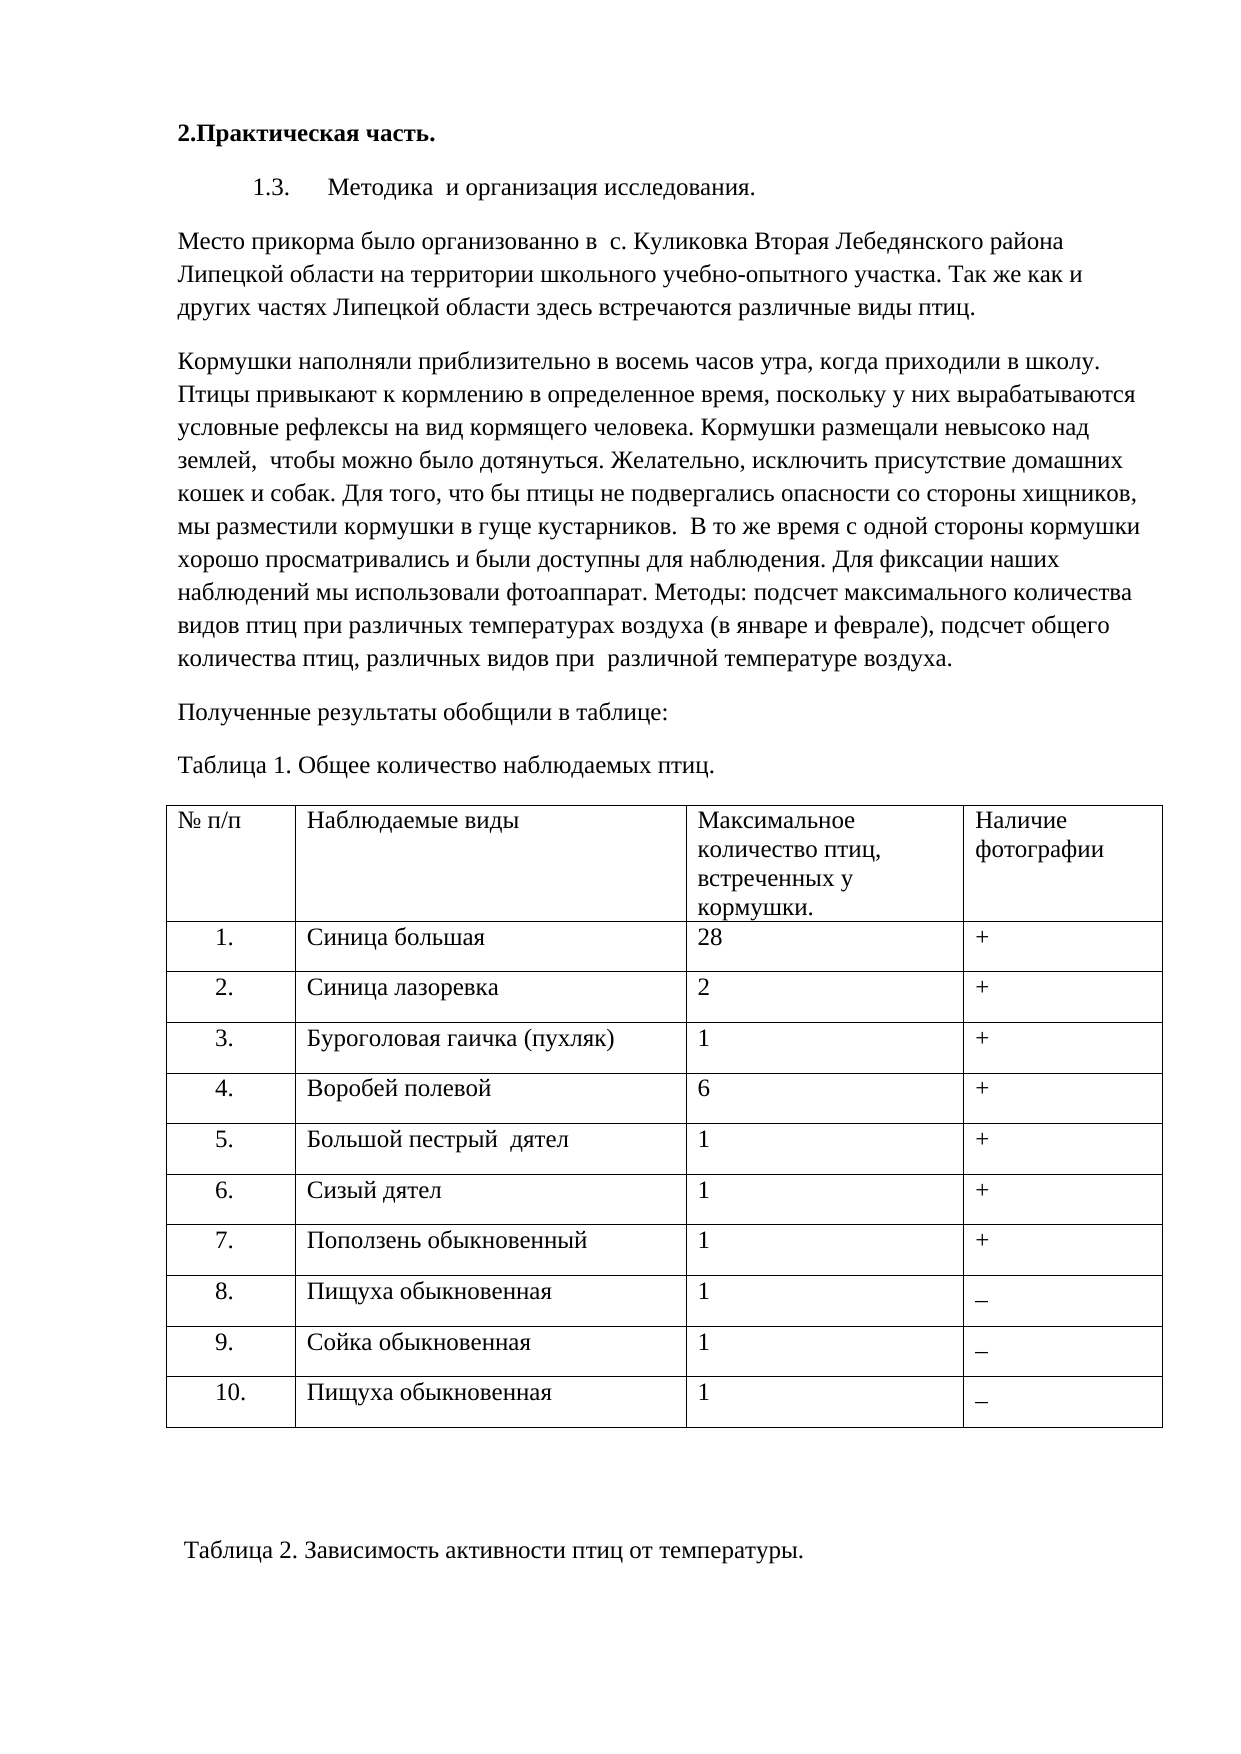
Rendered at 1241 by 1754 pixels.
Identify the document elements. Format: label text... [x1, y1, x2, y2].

table_cell + [964, 972, 1162, 1022]
table_cell Пищуха обыкновенная [296, 1276, 686, 1326]
text Таблица 2. Зависимость активности птиц от температуры. [177, 1536, 1152, 1564]
table_cell Воробей полевой [296, 1074, 686, 1123]
table_cell [167, 1276, 295, 1326]
table_cell [167, 1074, 295, 1123]
table_cell [167, 1225, 295, 1275]
table_header № п/п [167, 806, 295, 921]
text Место прикорма было организованно в с. Куликовка Вторая Лебедянского района Липецкой области на территории школьного учебно-опытного участка. Так же как и других частях Липецкой области здесь встречаются различные виды птиц. [177, 226, 1152, 321]
table_cell Сойка обыкновенная [296, 1327, 686, 1376]
table_header Максимальное количество птиц, встреченных у кормушки. [687, 806, 963, 921]
list Методика и организация исследования. [252, 172, 1152, 201]
table_cell _ [964, 1327, 1162, 1376]
text 2.Практическая часть. [177, 118, 1152, 147]
text Таблица 1. Общее количество наблюдаемых птиц. [177, 751, 1152, 779]
table_cell + [964, 1124, 1162, 1174]
text Полученные результаты обобщили в таблице: [177, 697, 1152, 726]
table_cell [167, 922, 295, 971]
table_cell _ [964, 1377, 1162, 1427]
table_cell 1 [687, 1377, 963, 1427]
table_cell + [964, 1023, 1162, 1072]
text Кормушки наполняли приблизительно в восемь часов утра, когда приходили в школу. Птицы привыкают к кормлению в определенное время, поскольку у них вырабатываются условные рефлексы на вид кормящего человека. Кормушки размещали невысоко над землей, чтобы можно было дотянуться. Желательно, исключить присутствие домашних кошек и собак. Для того, что бы птицы не подвергались опасности со стороны хищников, мы разместили кормушки в гуще кустарников. В то же время с одной стороны кормушки хорошо просматривались и были доступны для наблюдения. Для фиксации наших наблюдений мы использовали фотоаппарат. Методы: подсчет максимального количества видов птиц при различных температурах воздуха (в январе и феврале), подсчет общего количества птиц, различных видов при различной температуре воздуха. [177, 346, 1152, 672]
table_cell 28 [687, 922, 963, 971]
table_cell 1 [687, 1124, 963, 1174]
table_header Наличие фотографии [964, 806, 1162, 921]
table_cell Синица большая [296, 922, 686, 971]
table_cell Большой пестрый дятел [296, 1124, 686, 1174]
table_cell [167, 972, 295, 1022]
table_cell 1 [687, 1175, 963, 1224]
table_cell + [964, 1074, 1162, 1123]
table_cell + [964, 922, 1162, 971]
table_cell 1 [687, 1225, 963, 1275]
table_cell + [964, 1175, 1162, 1224]
table_cell Синица лазоревка [296, 972, 686, 1022]
table_cell 1 [687, 1276, 963, 1326]
table_cell 1 [687, 1023, 963, 1072]
table_cell Буроголовая гаичка (пухляк) [296, 1023, 686, 1072]
table_cell 2 [687, 972, 963, 1022]
table_cell + [964, 1225, 1162, 1275]
table_cell [167, 1377, 295, 1427]
table_cell _ [964, 1276, 1162, 1326]
table_cell [167, 1327, 295, 1376]
table_cell Поползень обыкновенный [296, 1225, 686, 1275]
table_cell Сизый дятел [296, 1175, 686, 1224]
table_cell [167, 1124, 295, 1174]
table_cell [167, 1175, 295, 1224]
table_cell 6 [687, 1074, 963, 1123]
table_cell [167, 1023, 295, 1072]
table_cell Пищуха обыкновенная [296, 1377, 686, 1427]
table_cell 1 [687, 1327, 963, 1376]
table_header Наблюдаемые виды [296, 806, 686, 921]
